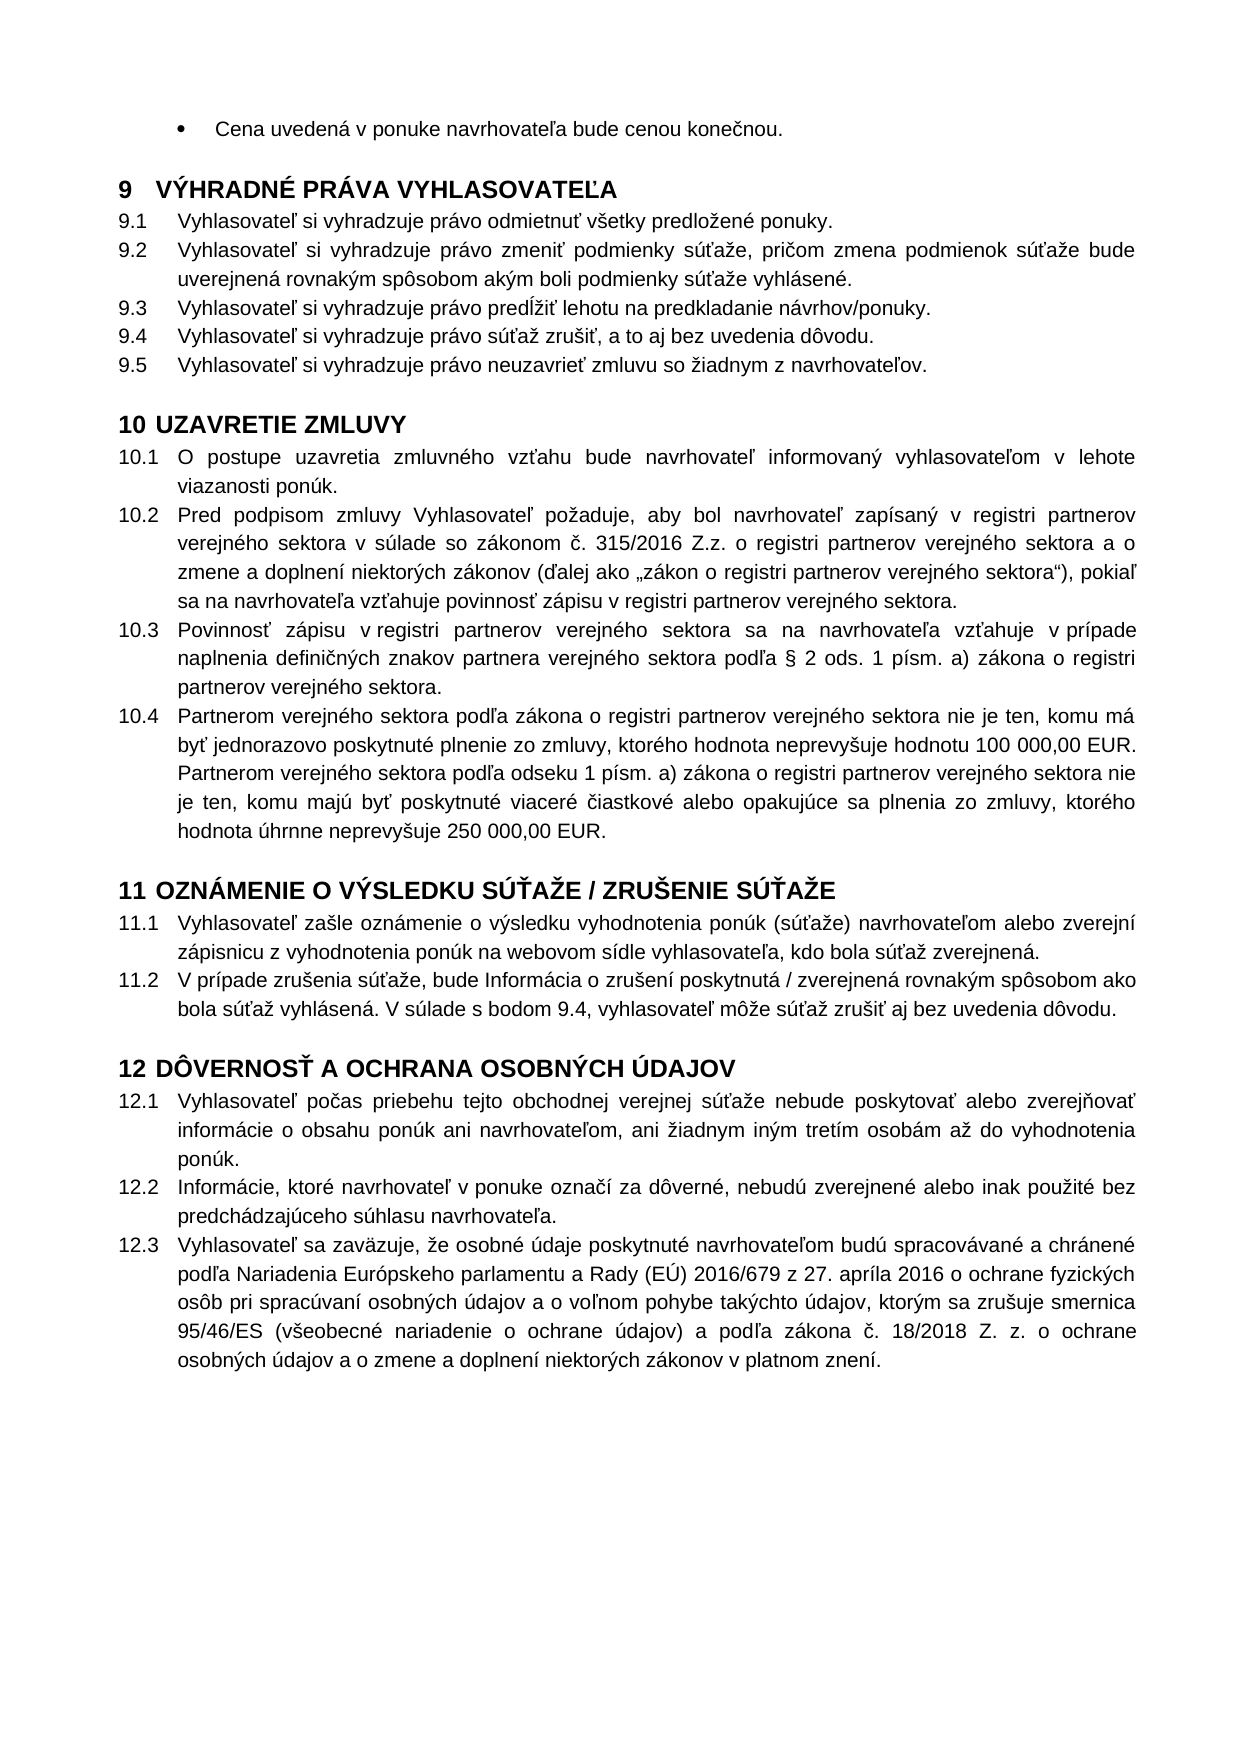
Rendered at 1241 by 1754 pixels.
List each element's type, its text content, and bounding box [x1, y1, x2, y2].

list Vyhlasovateľ zašle oznámenie o výsledku vyhodnotenia ponúk (súťaže) navrhovateľom alebo zverejní zápisnicu z vyhodnotenia ponúk na webovom sídle vyhlasovateľa, kdo bola súťaž zverejnená. [118, 911, 1137, 963]
list V prípade zrušenia súťaže, bude Informácia o zrušení poskytnutá / zverejnená rovnakým spôsobom ako bola súťaž vyhlásená. V súlade s bodom 9.4, vyhlasovateľ môže súťaž zrušiť aj bez uvedenia dôvodu. [118, 968, 1137, 1021]
list Uzavretie zmluvy [118, 411, 1137, 439]
list Vyhlasovateľ sa zaväzuje, že osobné údaje poskytnuté navrhovateľom budú spracovávané a chránené podľa Nariadenia Európskeho parlamentu a Rady (EÚ) 2016/679 z 27. apríla 2016 o ochrane fyzických osôb pri spracúvaní osobných údajov a o voľnom pohybe takýchto údajov, ktorým sa zrušuje smernica 95/46/ES (všeobecné nariadenie o ochrane údajov) a podľa zákona č. 18/2018 Z. z. o ochrane osobných údajov a o zmene a doplnení niektorých zákonov v platnom znení. [118, 1233, 1137, 1372]
list Pred podpisom zmluvy Vyhlasovateľ požaduje, aby bol navrhovateľ zapísaný v registri partnerov verejného sektora v súlade so zákonom č. 315/2016 Z.z. o registri partnerov verejného sektora a o zmene a doplnení niektorých zákonov (ďalej ako „zákon o registri partnerov verejného sektora“), pokiaľ sa na navrhovateľa vzťahuje povinnosť zápisu v registri partnerov verejného sektora. [118, 502, 1137, 613]
list Partnerom verejného sektora podľa zákona o registri partnerov verejného sektora nie je ten, komu má byť jednorazovo poskytnuté plnenie zo zmluvy, ktorého hodnota neprevyšuje hodnotu 100 000,00 EUR. Partnerom verejného sektora podľa odseku 1 písm. a) zákona o registri partnerov verejného sektora nie je ten, komu majú byť poskytnuté viaceré čiastkové alebo opakujúce sa plnenia zo zmluvy, ktorého hodnota úhrnne neprevyšuje 250 000,00 EUR. [118, 704, 1137, 843]
list Vyhlasovateľ si vyhradzuje právo zmeniť podmienky súťaže, pričom zmena podmienok súťaže bude uverejnená rovnakým spôsobom akým boli podmienky súťaže vyhlásené. [118, 238, 1137, 291]
list Vyhlasovateľ si vyhradzuje právo predĺžiť lehotu na predkladanie návrhov/ponuky. [118, 296, 1137, 319]
list Vyhlasovateľ si vyhradzuje právo súťaž zrušiť, a to aj bez uvedenia dôvodu. [118, 324, 1137, 348]
list Vyhlasovateľ si vyhradzuje právo odmietnuť všetky predložené ponuky. [118, 209, 1137, 233]
list Vyhlasovateľ si vyhradzuje právo neuzavrieť zmluvu so žiadnym z navrhovateľov. [118, 353, 1137, 377]
list Vyhlasovateľ počas priebehu tejto obchodnej verejnej súťaže nebude poskytovať alebo zverejňovať informácie o obsahu ponúk ani navrhovateľom, ani žiadnym iným tretím osobám až do vyhodnotenia ponúk. [118, 1089, 1137, 1170]
list Výhradné práva vyhlasovateľa [118, 175, 1137, 203]
list O postupe uzavretia zmluvného vzťahu bude navrhovateľ informovaný vyhlasovateľom v lehote viazanosti ponúk. [118, 445, 1137, 498]
list Oznámenie o výsledku súťaže / Zrušenie súťaže [118, 876, 1137, 905]
list Dôvernosť a ochrana osobných údajov [118, 1054, 1137, 1083]
list Cena uvedená v ponuke navrhovateľa bude cenou konečnou. [177, 117, 1137, 141]
list Informácie, ktoré navrhovateľ v ponuke označí za dôverné, nebudú zverejnené alebo inak použité bez predchádzajúceho súhlasu navrhovateľa. [118, 1175, 1137, 1228]
list Povinnosť zápisu v registri partnerov verejného sektora sa na navrhovateľa vzťahuje v prípade naplnenia definičných znakov partnera verejného sektora podľa § 2 ods. 1 písm. a) zákona o registri partnerov verejného sektora. [118, 617, 1137, 699]
